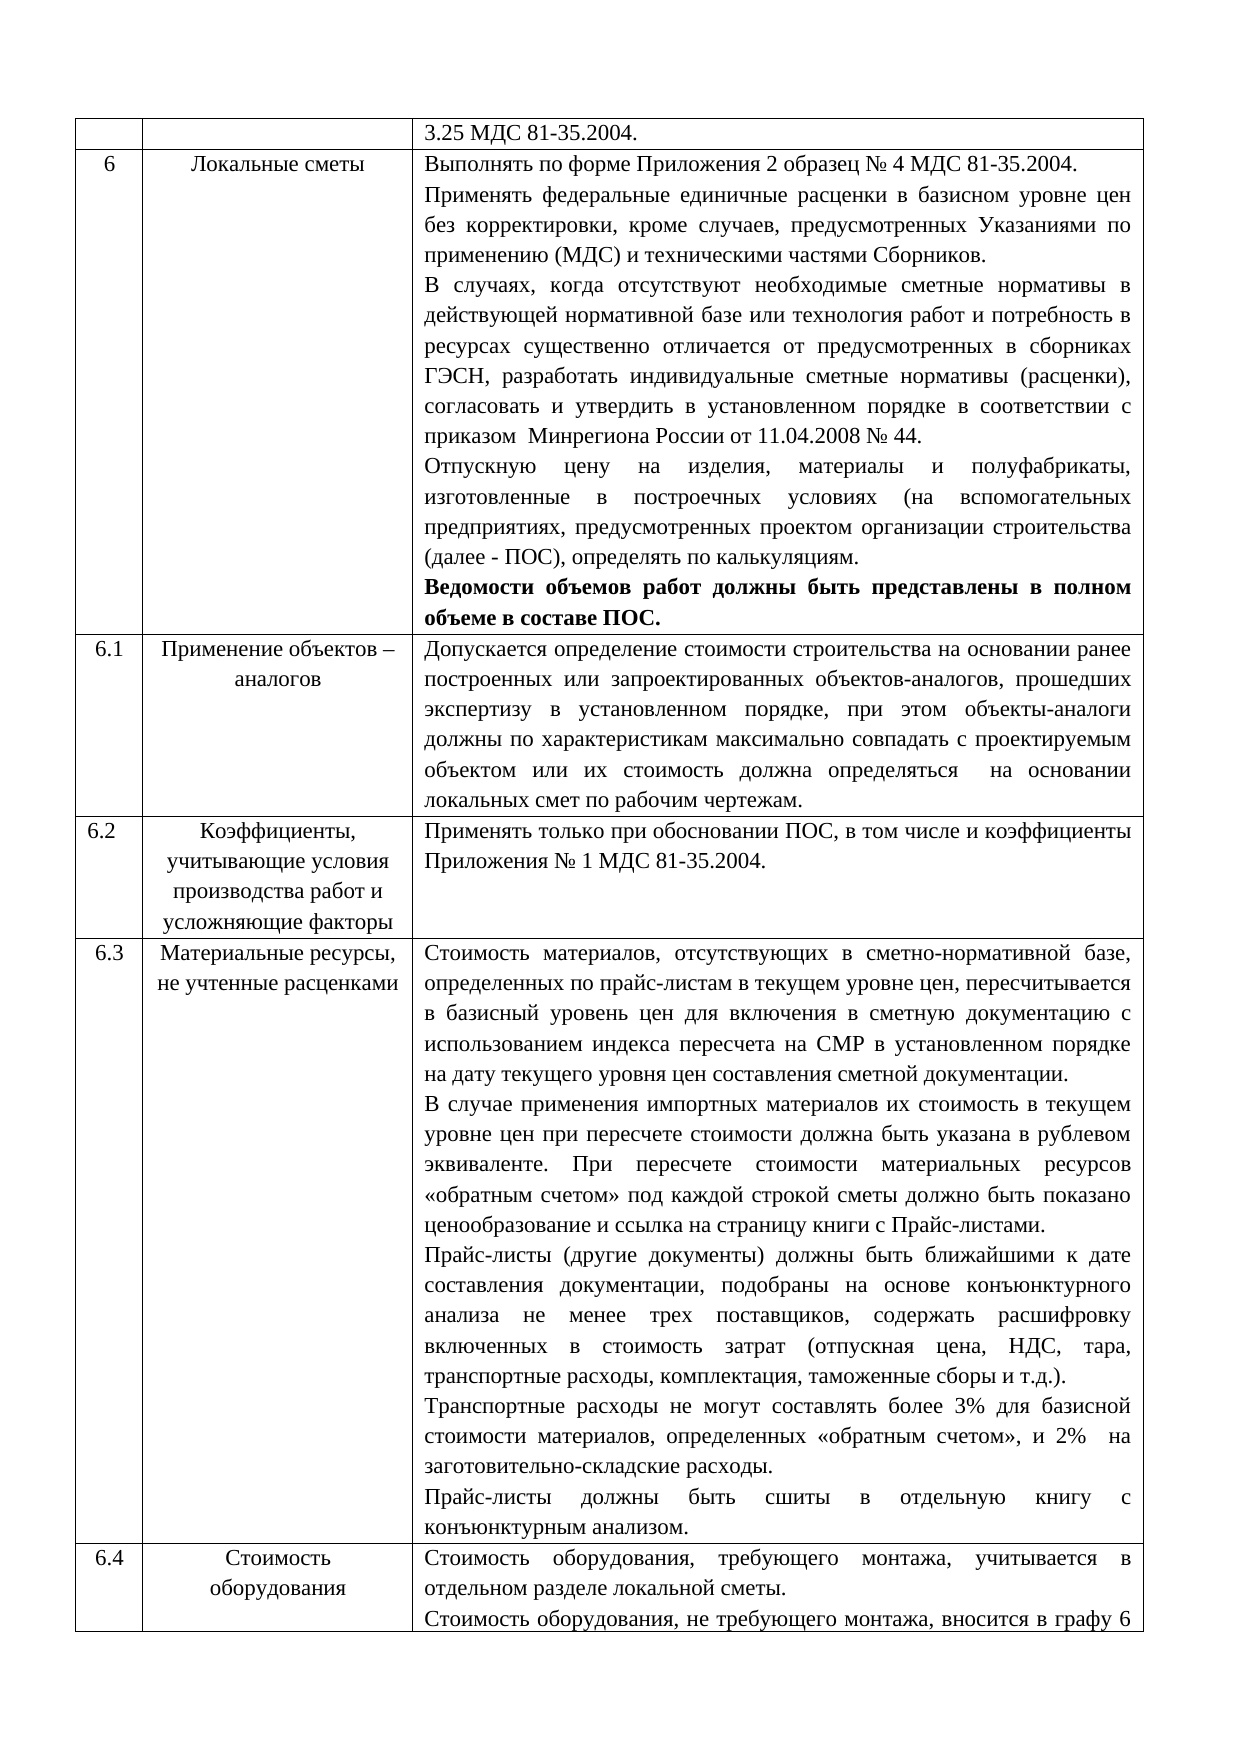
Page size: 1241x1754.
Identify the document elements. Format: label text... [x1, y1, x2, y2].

table_cell 6.3 [76, 939, 142, 1543]
table_cell Допускается определение стоимости строительства на основании ранее построенных или запроектированных объектов-аналогов, прошедших экспертизу в установленном порядке, при этом объекты-аналоги должны по характеристикам максимально совпадать с проектируемым объектом или их стоимость должна определяться на основании локальных смет по рабочим чертежам. [413, 635, 1143, 816]
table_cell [143, 119, 412, 149]
table_cell 6.1 [76, 635, 142, 816]
table_cell 5 [76, 119, 142, 149]
table_cell 6.4 [76, 1544, 142, 1631]
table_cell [413, 119, 1143, 149]
table_cell Применять только при обосновании ПОС, в том числе и коэффициенты Приложения № 1 МДС 81-35.2004. [413, 817, 1143, 938]
table_cell Коэффициенты, учитывающие условия производства работ и усложняющие факторы [143, 817, 412, 938]
table_cell 6 [76, 150, 142, 634]
table_cell Локальные сметы [143, 150, 412, 634]
table_cell Выполнять по форме Приложения 2 образец № 4 МДС 81-35.2004. Применять федеральные единичные расценки в базисном уровне цен без корректировки, кроме случаев, предусмотренных Указаниями по применению (МДС) и техническими частями Сборников. В случаях, когда отсутствуют необходимые сметные нормативы в действующей нормативной базе или технология работ и потребность в ресурсах существенно отличается от предусмотренных в сборниках ГЭСН, разработать индивидуальные сметные нормативы (расценки), согласовать и утвердить в установленном порядке в соответствии с приказом Минрегиона России от 11.04.2008 № 44. Отпускную цену на изделия, материалы и полуфабрикаты, изготовленные в построечных условиях (на вспомогательных предприятиях, предусмотренных проектом организации строительства (далее - ПОС), определять по калькуляциям. Ведомости объемов работ должны быть представлены в полном объеме в составе ПОС. [413, 150, 1143, 634]
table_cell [413, 1544, 1143, 1631]
table_cell Применение объектов – аналогов [143, 635, 412, 816]
table_cell Стоимость материалов, отсутствующих в сметно-нормативной базе, определенных по прайс-листам в текущем уровне цен, пересчитывается в базисный уровень цен для включения в сметную документацию с использованием индекса пересчета на СМР в установленном порядке на дату текущего уровня цен составления сметной документации. В случае применения импортных материалов их стоимость в текущем уровне цен при пересчете стоимости должна быть указана в рублевом эквиваленте. При пересчете стоимости материальных ресурсов «обратным счетом» под каждой строкой сметы должно быть показано ценообразование и ссылка на страницу книги с Прайс-листами. Прайс-листы (другие документы) должны быть ближайшими к дате составления документации, подобраны на основе конъюнктурного анализа не менее трех поставщиков, содержать расшифровку включенных в стоимость затрат (отпускная цена, НДС, тара, транспортные расходы, комплектация, таможенные сборы и т.д.). Транспортные расходы не могут составлять более 3% для базисной стоимости материалов, определенных «обратным счетом», и 2% на заготовительно-складские расходы. Прайс-листы должны быть сшиты в отдельную книгу с конъюнктурным анализом. [413, 939, 1143, 1543]
table_cell Материальные ресурсы, не учтенные расценками [143, 939, 412, 1543]
table_cell 6.2 [76, 817, 142, 938]
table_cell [143, 1544, 412, 1631]
